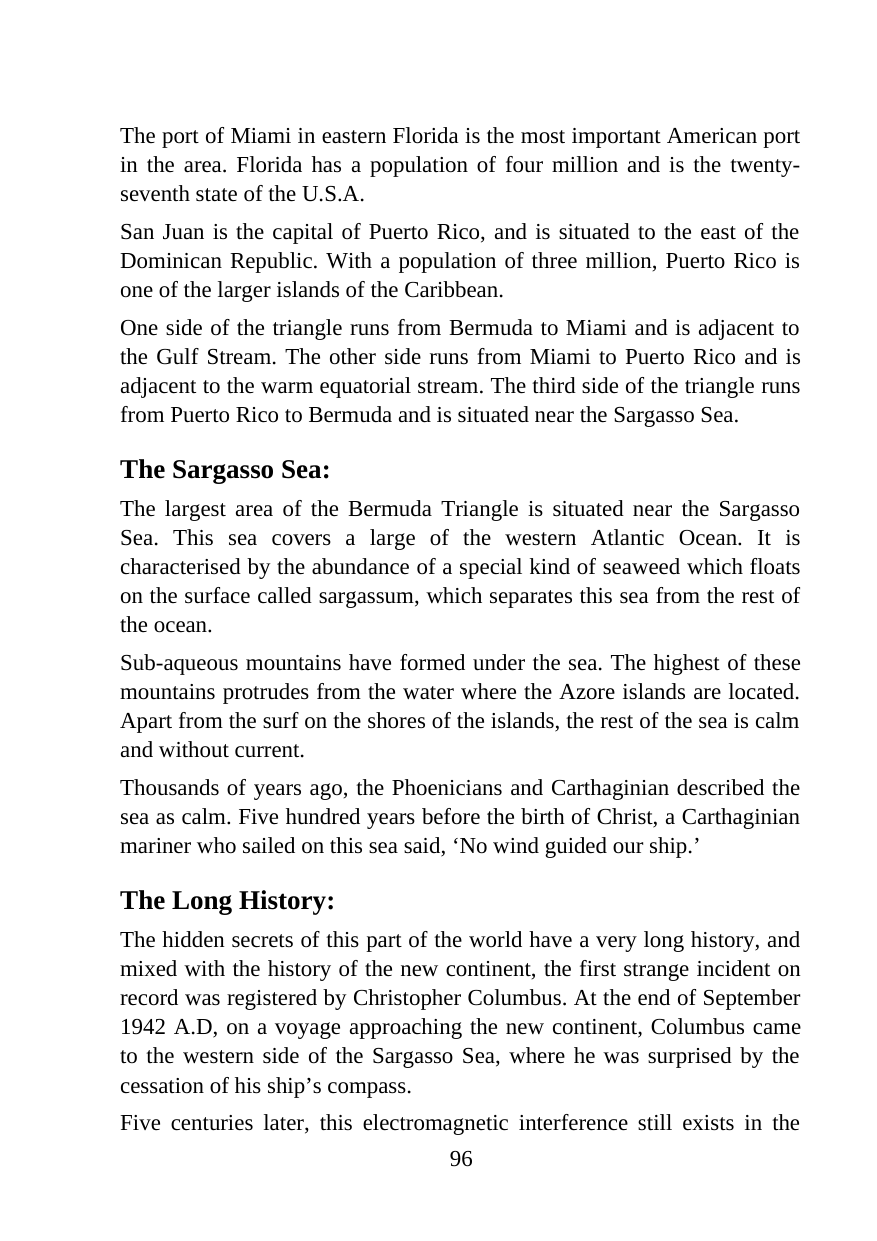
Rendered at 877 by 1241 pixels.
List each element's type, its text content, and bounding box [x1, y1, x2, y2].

text One side of the triangle runs from Bermuda to Miami and is adjacent to the Gulf Stream. The other side runs from Miami to Puerto Rico and is adjacent to the warm equatorial stream. The third side of the triangle runs from Puerto Rico to Bermuda and is situated near the Sargasso Sea. [120, 312, 802, 428]
text The port of Miami in eastern Florida is the most important American port in the area. Florida has a population of four million and is the twenty-seventh state of the U.S.A. [120, 120, 802, 207]
subtitle The Sargasso Sea: [120, 453, 802, 484]
text Thousands of years ago, the Phoenicians and Carthaginian described the sea as calm. Five hundred years before the birth of Christ, a Carthaginian mariner who sailed on this sea said, ‘No wind guided our ship.’ [120, 772, 802, 859]
text San Juan is the capital of Puerto Rico, and is situated to the east of the Dominican Republic. With a population of three million, Puerto Rico is one of the larger islands of the Caribbean. [120, 216, 802, 303]
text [120, 1107, 802, 1136]
text The largest area of the Bermuda Triangle is situated near the Sargasso Sea. This sea covers a large of the western Atlantic Ocean. It is characterised by the abundance of a special kind of seaweed which floats on the surface called sargassum, which separates this sea from the rest of the ocean. [120, 493, 802, 639]
text Sub-aqueous mountains have formed under the sea. The highest of these mountains protrudes from the water where the Azore islands are located. Apart from the surf on the shores of the islands, the rest of the sea is calm and without current. [120, 647, 802, 764]
text The hidden secrets of this part of the world have a very long history, and mixed with the history of the new continent, the first strange incident on record was registered by Christopher Columbus. At the end of September 1942 A.D, on a voyage approaching the new continent, Columbus came to the western side of the Sargasso Sea, where he was surprised by the cessation of his ship’s compass. [120, 924, 802, 1099]
subtitle The Long History: [120, 884, 802, 916]
